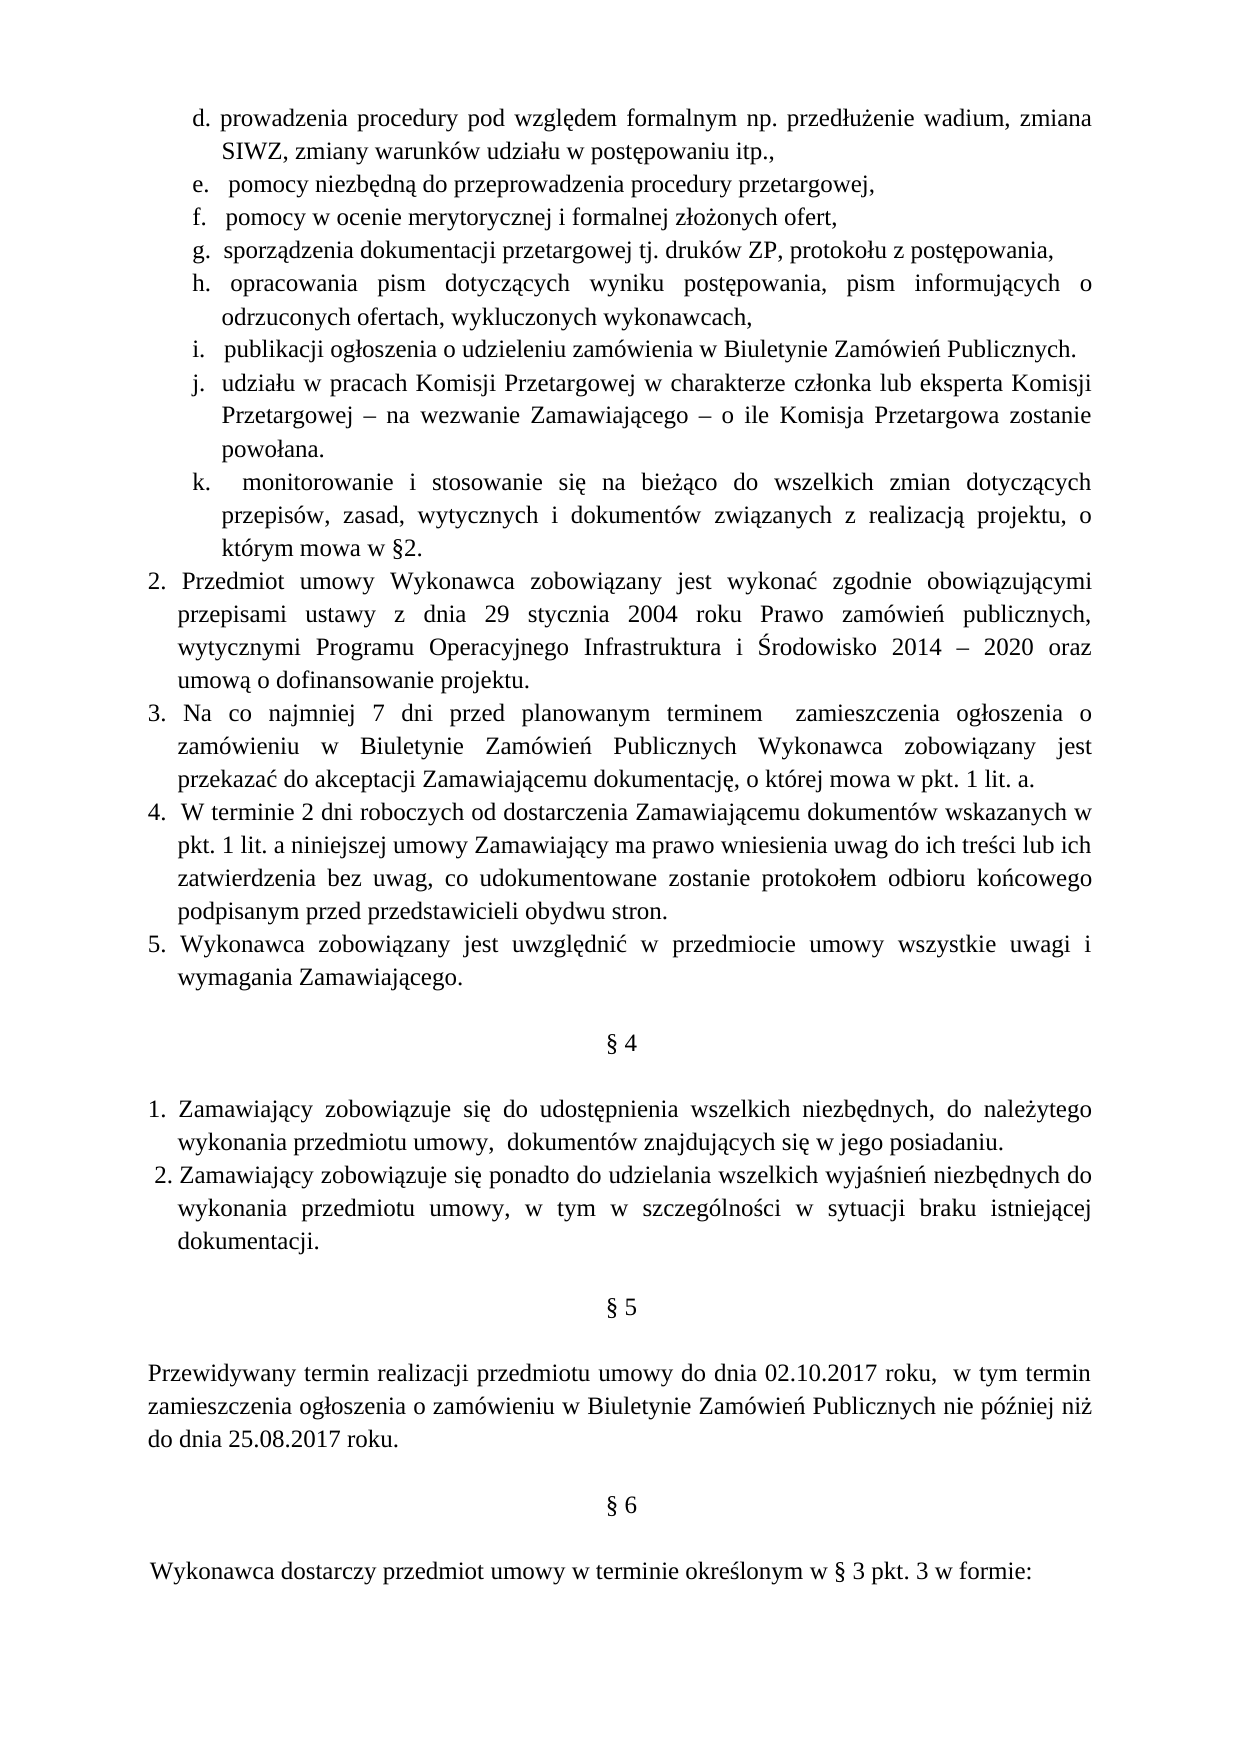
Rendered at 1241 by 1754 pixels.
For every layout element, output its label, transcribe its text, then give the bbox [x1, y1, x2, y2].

list k. monitorowanie i stosowanie się na bieżąco do wszelkich zmian dotyczących przepisów, zasad, wytycznych i dokumentów związanych z realizacją projektu, o którym mowa w §2. [192, 467, 1093, 561]
list j. udziału w pracach Komisji Przetargowej w charakterze członka lub eksperta Komisji Przetargowej – na wezwanie Zamawiającego – o ile Komisja Przetargowa zostanie powołana. [192, 368, 1093, 462]
text Przewidywany termin realizacji przedmiotu umowy do dnia 02.10.2017 roku, w tym termin zamieszczenia ogłoszenia o zamówieniu w Biuletynie Zamówień Publicznych nie później niż do dnia 25.08.2017 roku. [148, 1358, 1093, 1453]
text 3. Na co najmniej 7 dni przed planowanym terminem zamieszczenia ogłoszenia o zamówieniu w Biuletynie Zamówień Publicznych Wykonawca zobowiązany jest przekazać do akceptacji Zamawiającemu dokumentację, o której mowa w pkt. 1 lit. a. [148, 698, 1093, 793]
text 2. Przedmiot umowy Wykonawca zobowiązany jest wykonać zgodnie obowiązującymi przepisami ustawy z dnia 29 stycznia 2004 roku Prawo zamówień publicznych, wytycznymi Programu Operacyjnego Infrastruktura i Środowisko 2014 – 2020 oraz umową o dofinansowanie projektu. [148, 566, 1093, 693]
text § 4 [149, 1028, 1093, 1057]
text 2. Zamawiający zobowiązuje się ponadto do udzielania wszelkich wyjaśnień niezbędnych do wykonania przedmiotu umowy, w tym w szczególności w sytuacji braku istniejącej dokumentacji. [133, 1160, 1093, 1255]
text § 6 [149, 1490, 1093, 1519]
list i. publikacji ogłoszenia o udzieleniu zamówienia w Biuletynie Zamówień Publicznych. [192, 334, 1093, 363]
text Wykonawca dostarczy przedmiot umowy w terminie określonym w § 3 pkt. 3 w formie: [149, 1556, 1093, 1585]
text 4. W terminie 2 dni roboczych od dostarczenia Zamawiającemu dokumentów wskazanych w pkt. 1 lit. a niniejszej umowy Zamawiający ma prawo wniesienia uwag do ich treści lub ich zatwierdzenia bez uwag, co udokumentowane zostanie protokołem odbioru końcowego podpisanym przed przedstawicieli obydwu stron. [148, 797, 1093, 925]
text § 5 [149, 1292, 1093, 1321]
list d. prowadzenia procedury pod względem formalnym np. przedłużenie wadium, zmiana SIWZ, zmiany warunków udziału w postępowaniu itp., [192, 103, 1093, 165]
list f. pomocy w ocenie merytorycznej i formalnej złożonych ofert, [192, 202, 1093, 231]
list e. pomocy niezbędną do przeprowadzenia procedury przetargowej, [192, 169, 1093, 198]
list g. sporządzenia dokumentacji przetargowej tj. druków ZP, protokołu z postępowania, [192, 236, 1093, 264]
text 5. Wykonawca zobowiązany jest uwzględnić w przedmiocie umowy wszystkie uwagi i wymagania Zamawiającego. [148, 929, 1093, 991]
text 1. Zamawiający zobowiązuje się do udostępnienia wszelkich niezbędnych, do należytego wykonania przedmiotu umowy, dokumentów znajdujących się w jego posiadaniu. [148, 1094, 1093, 1156]
list h. opracowania pism dotyczących wyniku postępowania, pism informujących o odrzuconych ofertach, wykluczonych wykonawcach, [192, 268, 1093, 330]
